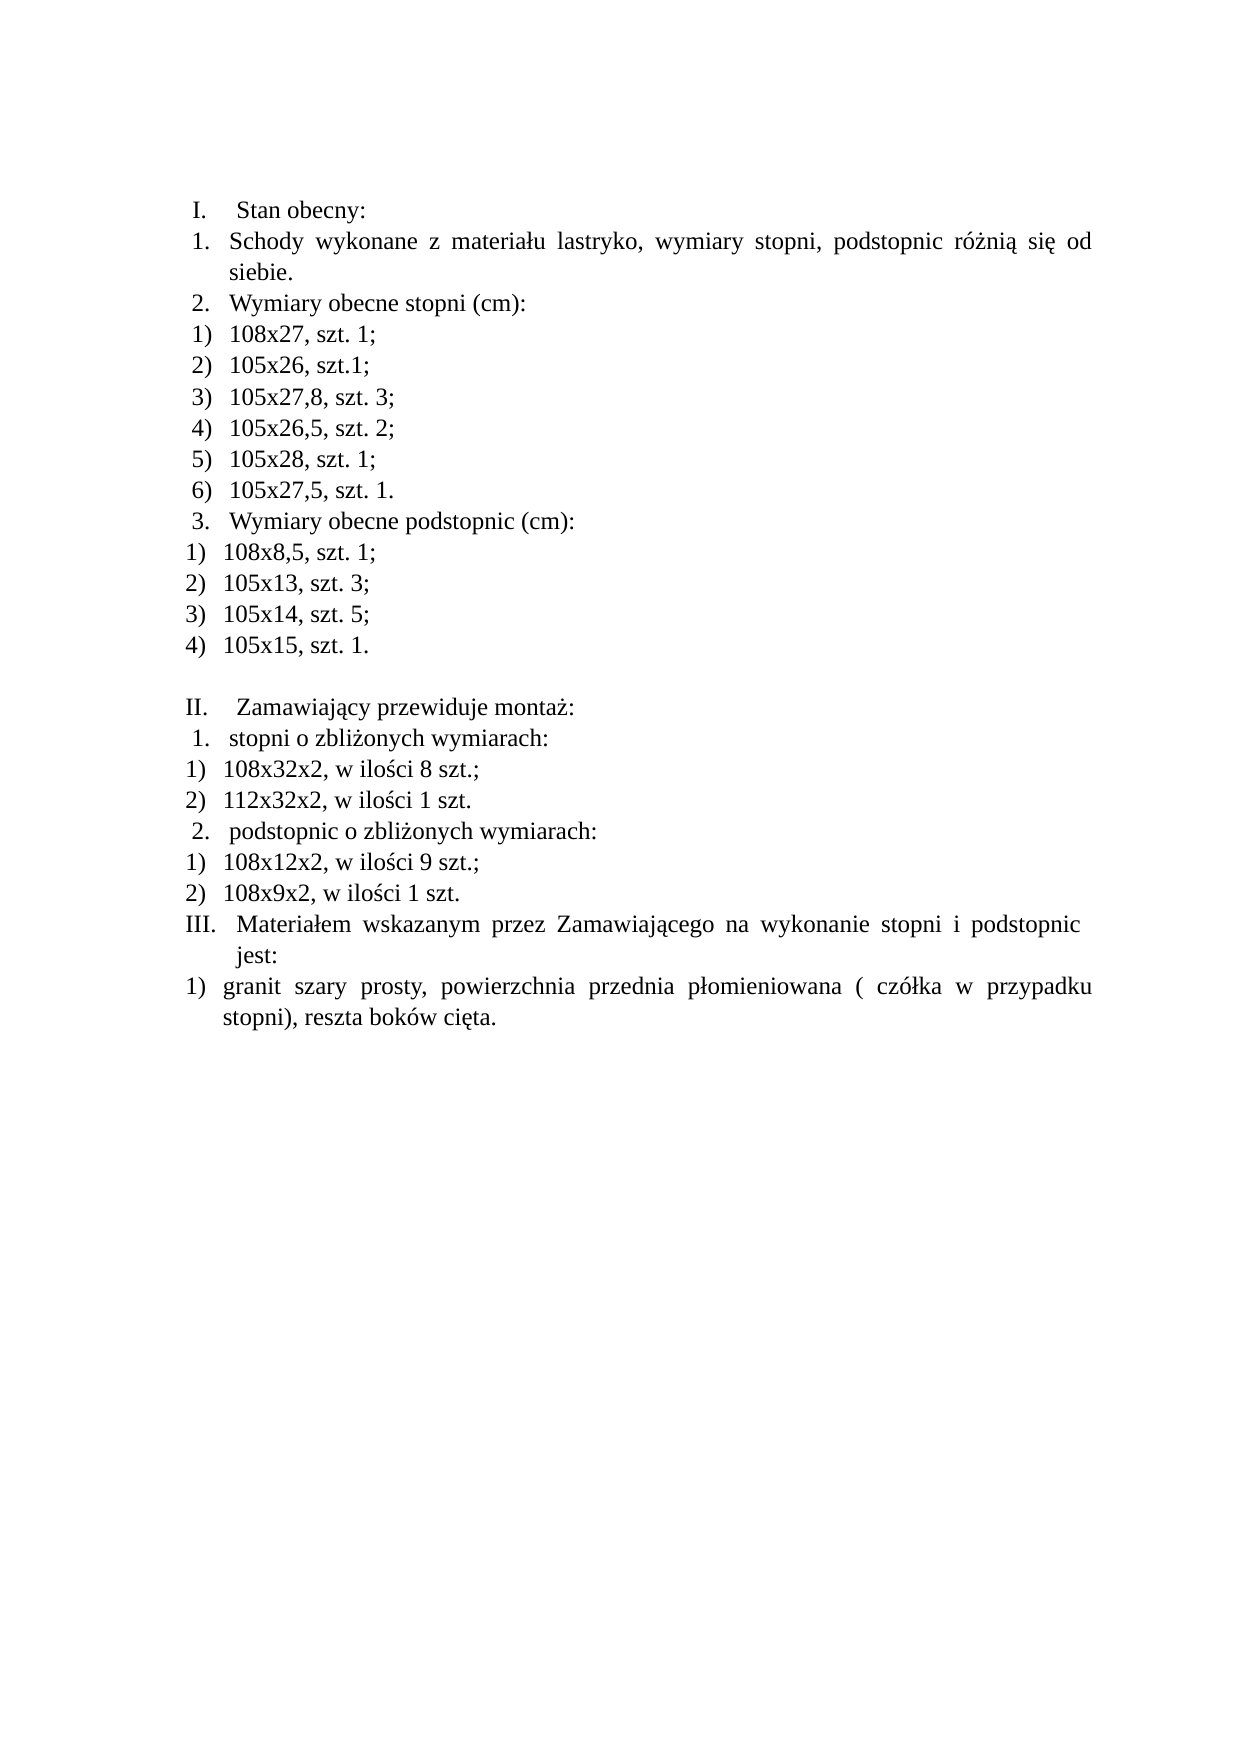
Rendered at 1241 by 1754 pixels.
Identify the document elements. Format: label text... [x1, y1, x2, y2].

list 108x9x2, w ilości 1 szt. [185, 878, 1093, 907]
list Wymiary obecne podstopnic (cm): [191, 506, 1093, 534]
list 105x28, szt. 1; [191, 444, 1093, 472]
list granit szary prosty, powierzchnia przednia płomieniowana ( czółka w przypadku stopni), reszta boków cięta. [185, 971, 1093, 1031]
list 105x15, szt. 1. [185, 630, 1093, 659]
list 105x27,8, szt. 3; [191, 382, 1093, 410]
list podstopnic o zbliżonych wymiarach: [191, 816, 1093, 845]
list 105x14, szt. 5; [185, 599, 1093, 628]
list 112x32x2, w ilości 1 szt. [185, 785, 1093, 814]
list Wymiary obecne stopni (cm): [191, 288, 1093, 317]
list 105x26,5, szt. 2; [191, 413, 1093, 441]
list stopni o zbliżonych wymiarach: [191, 723, 1093, 752]
list Schody wykonane z materiału lastryko, wymiary stopni, podstopnic różnią się od siebie. [191, 226, 1093, 286]
list 108x12x2, w ilości 9 szt.; [185, 847, 1093, 876]
list 108x8,5, szt. 1; [185, 537, 1093, 566]
list Materiałem wskazanym przez Zamawiającego na wykonanie stopni i podstopnic jest: [185, 909, 1093, 969]
list 105x26, szt.1; [191, 351, 1093, 379]
list 108x32x2, w ilości 8 szt.; [185, 754, 1093, 783]
list 105x13, szt. 3; [185, 568, 1093, 597]
list Zamawiający przewiduje montaż: [185, 692, 1093, 721]
list 108x27, szt. 1; [191, 319, 1093, 348]
list Stan obecny: [192, 195, 1093, 224]
list 105x27,5, szt. 1. [191, 475, 1093, 503]
